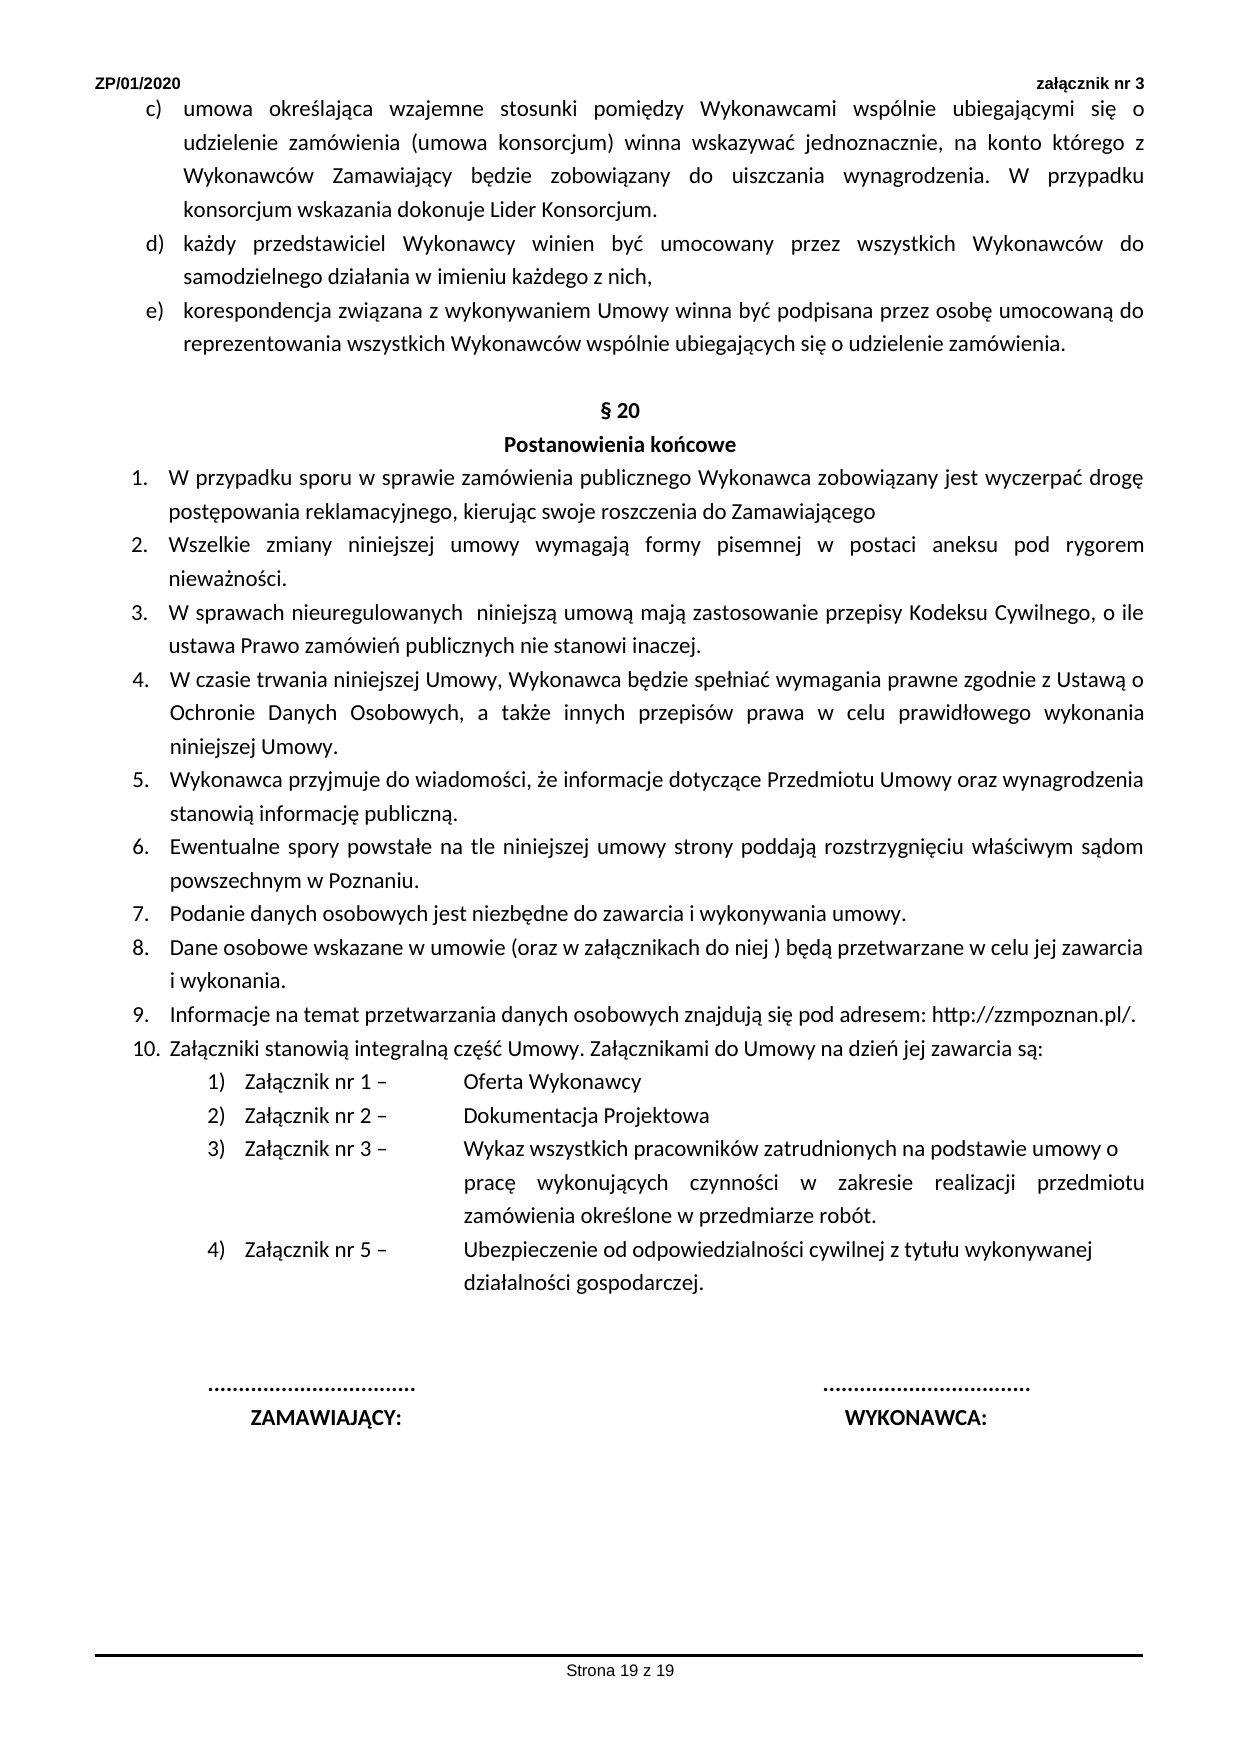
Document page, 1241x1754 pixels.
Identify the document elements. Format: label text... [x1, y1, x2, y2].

list Wszelkie zmiany niniejszej umowy wymagają formy pisemnej w postaci aneksu pod rygorem nieważności. [131, 531, 1146, 592]
text § 20 [94, 396, 1146, 424]
list każdy przedstawiciel Wykonawcy winien być umocowany przez wszystkich Wykonawców do samodzielnego działania w imieniu każdego z nich, [146, 229, 1146, 290]
text działalności gospodarczej. [464, 1268, 1146, 1296]
list W sprawach nieuregulowanych niniejszą umową mają zastosowanie przepisy Kodeksu Cywilnego, o ile ustawa Prawo zamówień publicznych nie stanowi inaczej. [131, 598, 1146, 659]
list umowa określająca wzajemne stosunki pomiędzy Wykonawcami wspólnie ubiegającymi się o udzielenie zamówienia (umowa konsorcjum) winna wskazywać jednoznacznie, na konto którego z Wykonawców Zamawiający będzie zobowiązany do uiszczania wynagrodzenia. W przypadku konsorcjum wskazania dokonuje Lider Konsorcjum. [146, 94, 1146, 223]
list Załącznik nr 5 – Ubezpieczenie od odpowiedzialności cywilnej z tytułu wykonywanej [207, 1235, 1146, 1263]
list Załącznik nr 3 – Wykaz wszystkich pracowników zatrudnionych na podstawie umowy o [207, 1134, 1146, 1162]
list Ewentualne spory powstałe na tle niniejszej umowy strony poddają rozstrzygnięciu właściwym sądom powszechnym w Poznaniu. [132, 832, 1146, 894]
list W czasie trwania niniejszej Umowy, Wykonawca będzie spełniać wymagania prawne zgodnie z Ustawą o Ochronie Danych Osobowych, a także innych przepisów prawa w celu prawidłowego wykonania niniejszej Umowy. [132, 665, 1146, 760]
list Dane osobowe wskazane w umowie (oraz w załącznikach do niej ) będą przetwarzane w celu jej zawarcia i wykonania. [132, 933, 1146, 994]
list Wykonawca przyjmuje do wiadomości, że informacje dotyczące Przedmiotu Umowy oraz wynagrodzenia stanowią informację publiczną. [132, 765, 1146, 827]
text ZAMAWIAJĄCY: WYKONAWCA: [94, 1403, 1146, 1431]
list Podanie danych osobowych jest niezbędne do zawarcia i wykonywania umowy. [132, 899, 1146, 927]
text pracę wykonujących czynności w zakresie realizacji przedmiotu zamówienia określone w przedmiarze robót. [464, 1168, 1146, 1229]
list Załącznik nr 2 – Dokumentacja Projektowa [207, 1101, 1146, 1129]
list Załączniki stanowią integralną część Umowy. Załącznikami do Umowy na dzień jej zawarcia są: [132, 1034, 1146, 1062]
text .................................. .................................. [94, 1369, 1146, 1397]
list korespondencja związana z wykonywaniem Umowy winna być podpisana przez osobę umocowaną do reprezentowania wszystkich Wykonawców wspólnie ubiegających się o udzielenie zamówienia. [146, 296, 1146, 357]
list Załącznik nr 1 – Oferta Wykonawcy [207, 1067, 1146, 1095]
list Informacje na temat przetwarzania danych osobowych znajdują się pod adresem: http://zzmpoznan.pl/. [132, 1000, 1146, 1028]
subtitle Postanowienia końcowe [94, 430, 1146, 458]
list W przypadku sporu w sprawie zamówienia publicznego Wykonawca zobowiązany jest wyczerpać drogę postępowania reklamacyjnego, kierując swoje roszczenia do Zamawiającego [131, 463, 1146, 525]
